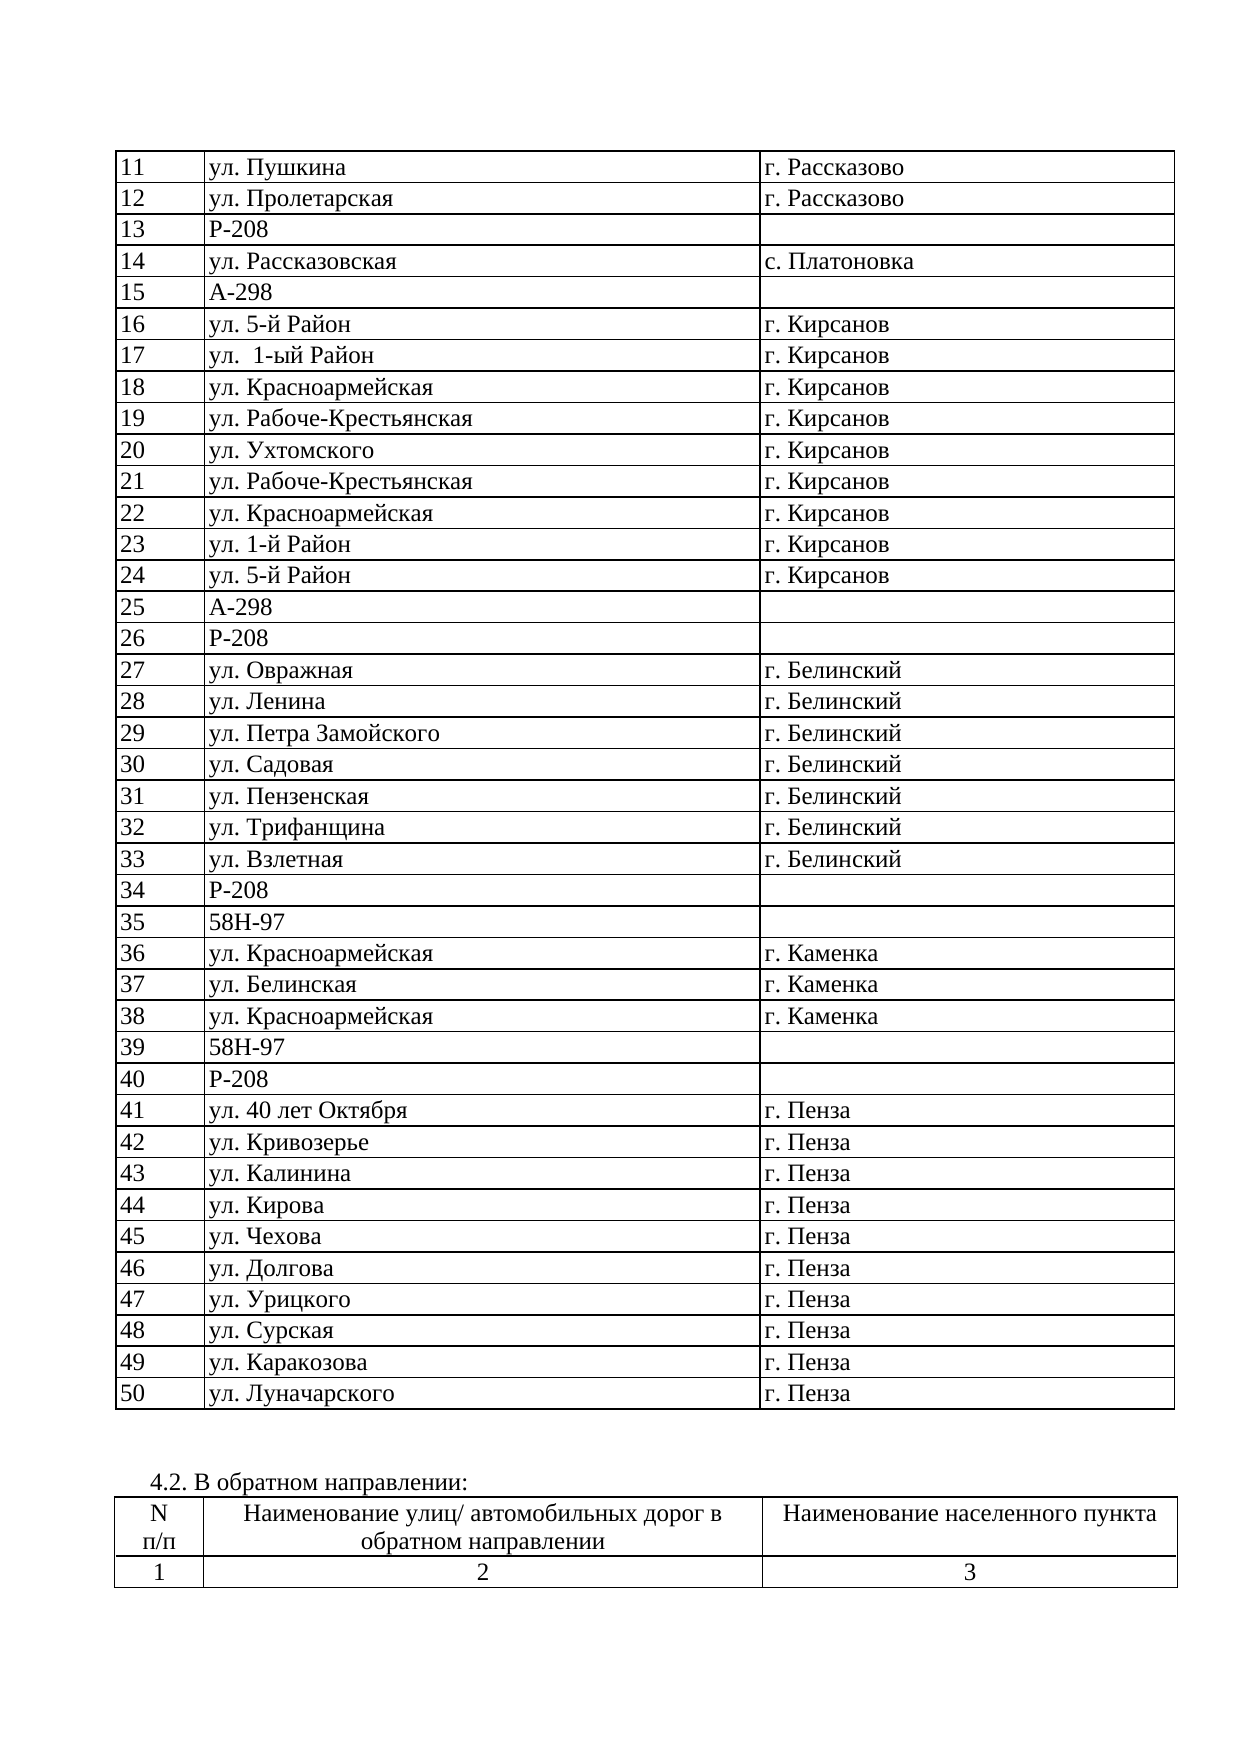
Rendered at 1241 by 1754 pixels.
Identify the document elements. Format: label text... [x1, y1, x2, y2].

table_cell [761, 1032, 1174, 1062]
table_cell ул. Кирова [205, 1190, 759, 1219]
text 4.2. В обратном направлении: [150, 1467, 1090, 1496]
table_cell г. Белинский [761, 655, 1174, 685]
table_cell ул. Пензенская [205, 781, 759, 811]
table_cell 58Н-97 [205, 907, 759, 936]
table_cell 13 [117, 215, 204, 244]
table_cell ул. Трифанщина [205, 812, 759, 842]
table_cell ул. 40 лет Октября [205, 1095, 759, 1125]
table_cell г. Кирсанов [761, 435, 1174, 464]
table_cell г. Белинский [761, 812, 1174, 842]
table_cell ул. Чехова [205, 1221, 759, 1251]
table_cell ул. Луначарского [205, 1378, 759, 1408]
table_cell 35 [117, 907, 204, 936]
table_cell 39 [117, 1032, 204, 1062]
table_cell ул. 5-й Район [205, 309, 759, 339]
table_cell ул. Петра Замойского [205, 718, 759, 748]
table_cell г. Пенза [761, 1316, 1174, 1345]
table_cell [761, 592, 1174, 622]
table_cell ул. Взлетная [205, 844, 759, 873]
table_cell ул. 1-ый Район [205, 340, 759, 370]
table_cell ул. Ленина [205, 686, 759, 716]
table_cell г. Каменка [761, 970, 1174, 999]
table_cell г. Каменка [761, 938, 1174, 968]
table_cell 27 [117, 655, 204, 685]
table_cell г. Пенза [761, 1095, 1174, 1125]
table_cell ул. Красноармейская [205, 1001, 759, 1031]
table_cell ул. Красноармейская [205, 372, 759, 402]
table_cell г. Кирсанов [761, 309, 1174, 339]
table_cell г. Белинский [761, 781, 1174, 811]
table_cell ул. Пушкина [205, 152, 759, 181]
table_cell 30 [117, 749, 204, 779]
table_cell 11 [117, 152, 204, 181]
table_cell 48 [117, 1316, 204, 1345]
table_cell 50 [117, 1378, 204, 1408]
table_cell 28 [117, 686, 204, 716]
table_cell ул. Ухтомского [205, 435, 759, 464]
table_cell 15 [117, 277, 204, 307]
table_cell 17 [117, 340, 204, 370]
table_header N п/п [115, 1498, 203, 1555]
table_cell с. Платоновка [761, 246, 1174, 276]
table_cell 3 [763, 1555, 1177, 1587]
table_cell 46 [117, 1253, 204, 1282]
table_cell 31 [117, 781, 204, 811]
table_cell 21 [117, 466, 204, 496]
table_header Наименование улиц/ автомобильных дорог в обратном направлении [204, 1498, 762, 1555]
table_cell 45 [117, 1221, 204, 1251]
table_cell 43 [117, 1158, 204, 1188]
table_cell [761, 875, 1174, 905]
table_cell Р-208 [205, 1064, 759, 1094]
table_cell ул. Калинина [205, 1158, 759, 1188]
table_cell 32 [117, 812, 204, 842]
table_cell 33 [117, 844, 204, 873]
table_cell [761, 1064, 1174, 1094]
table_cell г. Белинский [761, 749, 1174, 779]
table_cell 42 [117, 1127, 204, 1157]
table_cell г. Рассказово [761, 152, 1174, 181]
table_cell г. Пенза [761, 1190, 1174, 1219]
table_cell г. Каменка [761, 1001, 1174, 1031]
table_cell г. Пенза [761, 1253, 1174, 1282]
table_cell г. Кирсанов [761, 372, 1174, 402]
table_cell г. Белинский [761, 718, 1174, 748]
table_cell ул. Красноармейская [205, 938, 759, 968]
table_cell ул. Овражная [205, 655, 759, 685]
table_cell 38 [117, 1001, 204, 1031]
table_cell г. Пенза [761, 1158, 1174, 1188]
table_cell [761, 907, 1174, 936]
table_cell ул. 5-й Район [205, 561, 759, 590]
table_cell г. Кирсанов [761, 529, 1174, 559]
table_cell ул. Белинская [205, 970, 759, 999]
table_cell ул. Рабоче-Крестьянская [205, 403, 759, 433]
table_cell 25 [117, 592, 204, 622]
table_cell 14 [117, 246, 204, 276]
table_cell г. Пенза [761, 1221, 1174, 1251]
table_cell [761, 623, 1174, 653]
table_cell 44 [117, 1190, 204, 1219]
table_cell ул. Красноармейская [205, 498, 759, 527]
table_cell г. Кирсанов [761, 466, 1174, 496]
table_cell 47 [117, 1284, 204, 1314]
table_cell ул. Урицкого [205, 1284, 759, 1314]
table_cell ул. Долгова [205, 1253, 759, 1282]
table_cell г. Кирсанов [761, 498, 1174, 527]
table_cell 49 [117, 1347, 204, 1377]
table_cell г. Пенза [761, 1378, 1174, 1408]
table_cell 36 [117, 938, 204, 968]
table_cell 12 [117, 183, 204, 213]
table_cell 34 [117, 875, 204, 905]
table_cell А-298 [205, 277, 759, 307]
table_cell 41 [117, 1095, 204, 1125]
table_cell 2 [204, 1557, 762, 1587]
table_cell Р-208 [205, 623, 759, 653]
table_cell 22 [117, 498, 204, 527]
table_cell ул. Садовая [205, 749, 759, 779]
table_cell 16 [117, 309, 204, 339]
table_cell 18 [117, 372, 204, 402]
table_cell 1 [115, 1556, 203, 1587]
table_cell ул. Рассказовская [205, 246, 759, 276]
table_cell 20 [117, 435, 204, 464]
table_cell 23 [117, 529, 204, 559]
table_cell г. Рассказово [761, 183, 1174, 213]
table_cell ул. Пролетарская [205, 183, 759, 213]
table_header Наименование населенного пункта [763, 1498, 1177, 1555]
table_cell ул. 1-й Район [205, 529, 759, 559]
table_cell [761, 277, 1174, 307]
table_cell г. Белинский [761, 686, 1174, 716]
table_cell 37 [117, 970, 204, 999]
table_cell ул. Сурская [205, 1316, 759, 1345]
table_cell А-298 [205, 592, 759, 622]
table_cell 40 [117, 1064, 204, 1094]
table_cell г. Пенза [761, 1127, 1174, 1157]
table_cell 29 [117, 718, 204, 748]
table_cell 58Н-97 [205, 1032, 759, 1062]
table_cell ул. Каракозова [205, 1347, 759, 1377]
table_cell ул. Рабоче-Крестьянская [205, 466, 759, 496]
table_cell г. Белинский [761, 844, 1174, 873]
table_cell г. Кирсанов [761, 340, 1174, 370]
table_cell 26 [117, 623, 204, 653]
table_cell ул. Кривозерье [205, 1127, 759, 1157]
table_cell г. Кирсанов [761, 403, 1174, 433]
table_cell Р-208 [205, 215, 759, 244]
table_cell 24 [117, 561, 204, 590]
table_cell Р-208 [205, 875, 759, 905]
table_cell 19 [117, 403, 204, 433]
table_cell г. Пенза [761, 1284, 1174, 1314]
table_cell г. Кирсанов [761, 561, 1174, 590]
table_cell г. Пенза [761, 1347, 1174, 1377]
table_cell [761, 215, 1174, 244]
